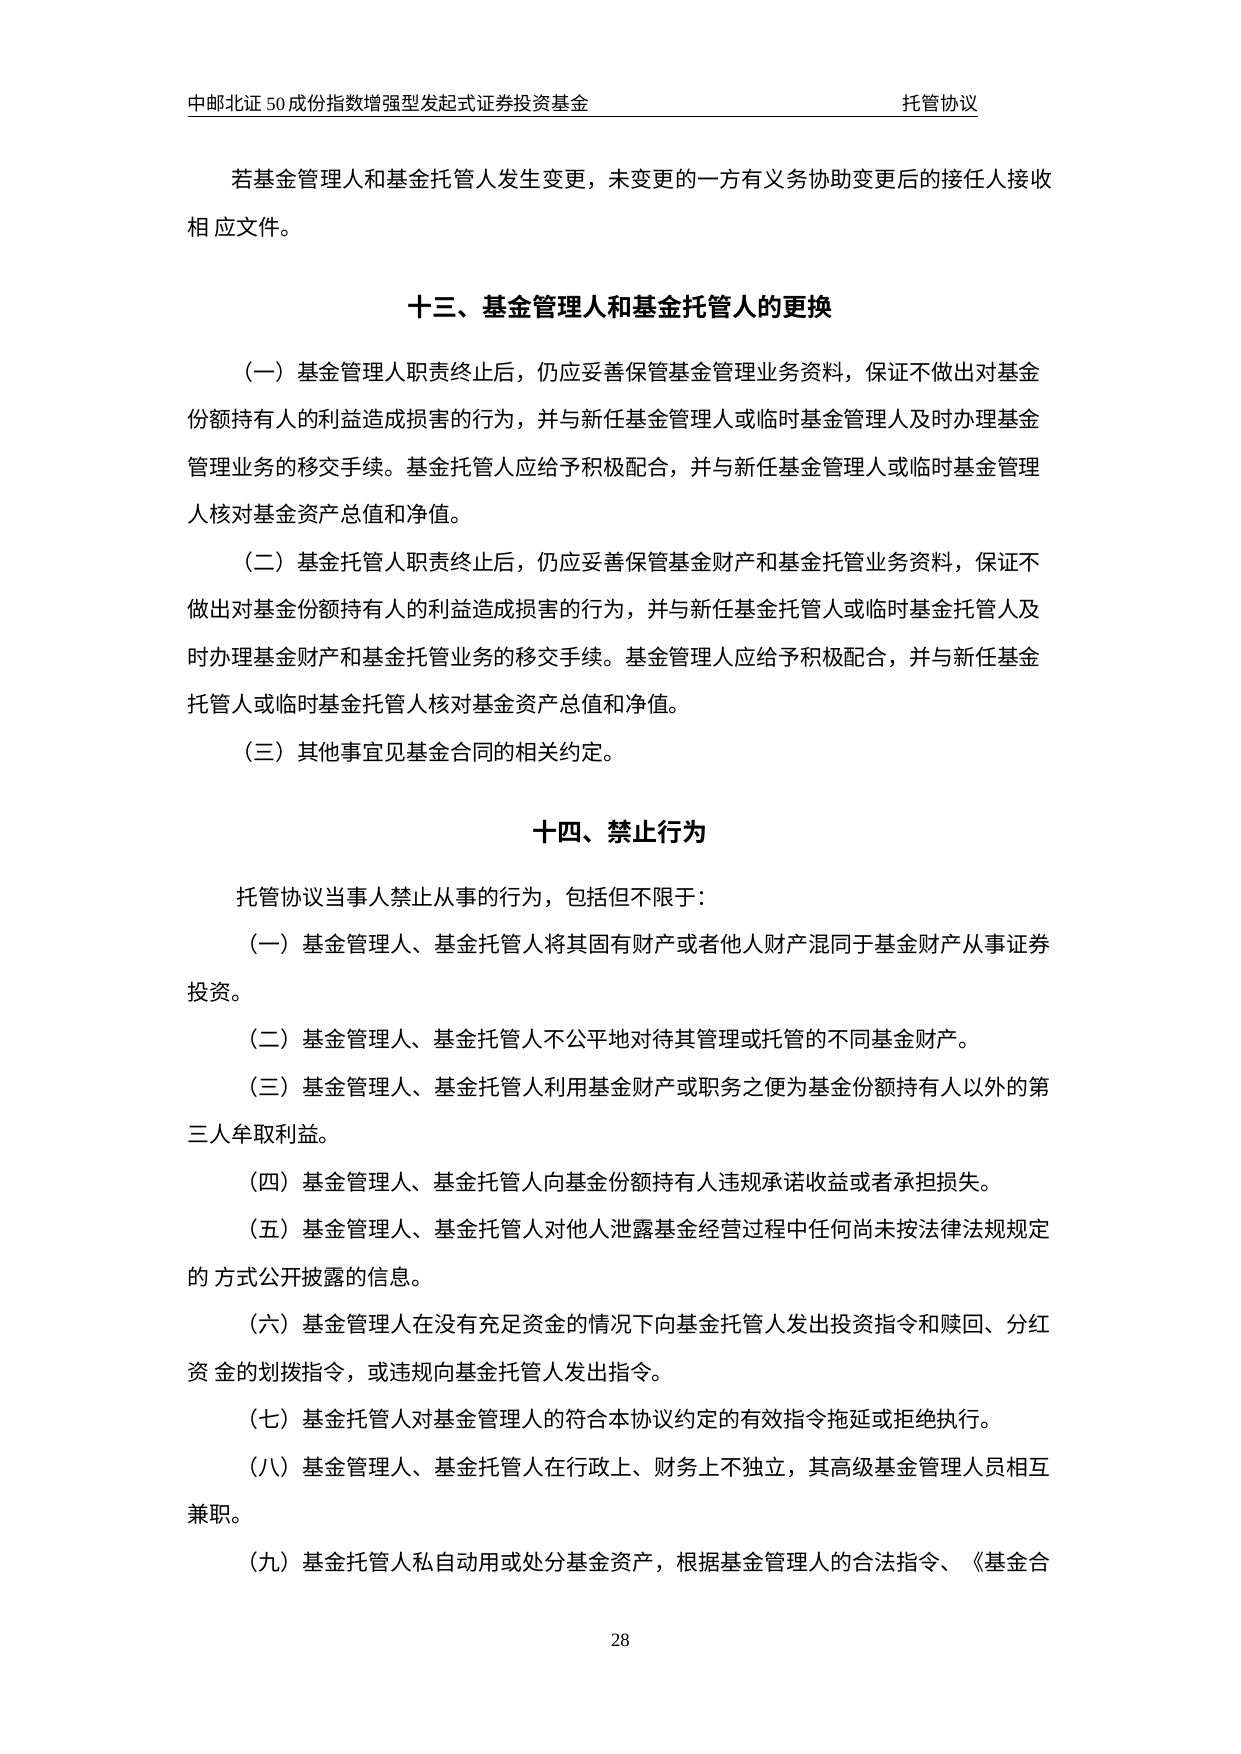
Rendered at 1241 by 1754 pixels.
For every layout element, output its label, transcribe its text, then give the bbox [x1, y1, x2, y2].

text （四）基金管理人、基金托管人向基金份额持有人违规承诺收益或者承担损失。 [187, 1164, 1053, 1196]
text 十四、禁止行为 [187, 798, 1053, 863]
text （八）基金管理人、基金托管人在行政上、财务上不独立，其高级基金管理人员相互兼职。 [187, 1449, 1053, 1529]
text 若基金管理人和基金托管人发生变更，未变更的一方有义务协助变更后的接任人接收相 应文件。 [187, 162, 1053, 241]
text （七）基金托管人对基金管理人的符合本协议约定的有效指令拖延或拒绝执行。 [187, 1402, 1053, 1434]
text （一）基金管理人、基金托管人将其固有财产或者他人财产混同于基金财产从事证券投资。 [187, 927, 1053, 1006]
text （三）基金管理人、基金托管人利用基金财产或职务之便为基金份额持有人以外的第三人牟取利益。 [187, 1069, 1053, 1149]
text （二）基金管理人、基金托管人不公平地对待其管理或托管的不同基金财产。 [187, 1022, 1053, 1054]
text （二）基金托管人职责终止后，仍应妥善保管基金财产和基金托管业务资料，保证不做出对基金份额持有人的利益造成损害的行为，并与新任基金托管人或临时基金托管人及时办理基金财产和基金托管业务的移交手续。基金管理人应给予积极配合，并与新任基金托管人或临时基金托管人核对基金资产总值和净值。 [187, 544, 1053, 719]
text 十三、基金管理人和基金托管人的更换 [187, 273, 1053, 338]
text 托管协议当事人禁止从事的行为，包括但不限于： [187, 879, 1053, 911]
text （一）基金管理人职责终止后，仍应妥善保管基金管理业务资料，保证不做出对基金份额持有人的利益造成损害的行为，并与新任基金管理人或临时基金管理人及时办理基金管理业务的移交手续。基金托管人应给予积极配合，并与新任基金管理人或临时基金管理人核对基金资产总值和净值。 [187, 354, 1053, 529]
text （六）基金管理人在没有充足资金的情况下向基金托管人发出投资指令和赎回、分红资 金的划拨指令，或违规向基金托管人发出指令。 [187, 1307, 1053, 1386]
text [187, 1544, 1053, 1576]
text （五）基金管理人、基金托管人对他人泄露基金经营过程中任何尚未按法律法规规定的 方式公开披露的信息。 [187, 1212, 1053, 1291]
text （三）其他事宜见基金合同的相关约定。 [187, 734, 1053, 766]
